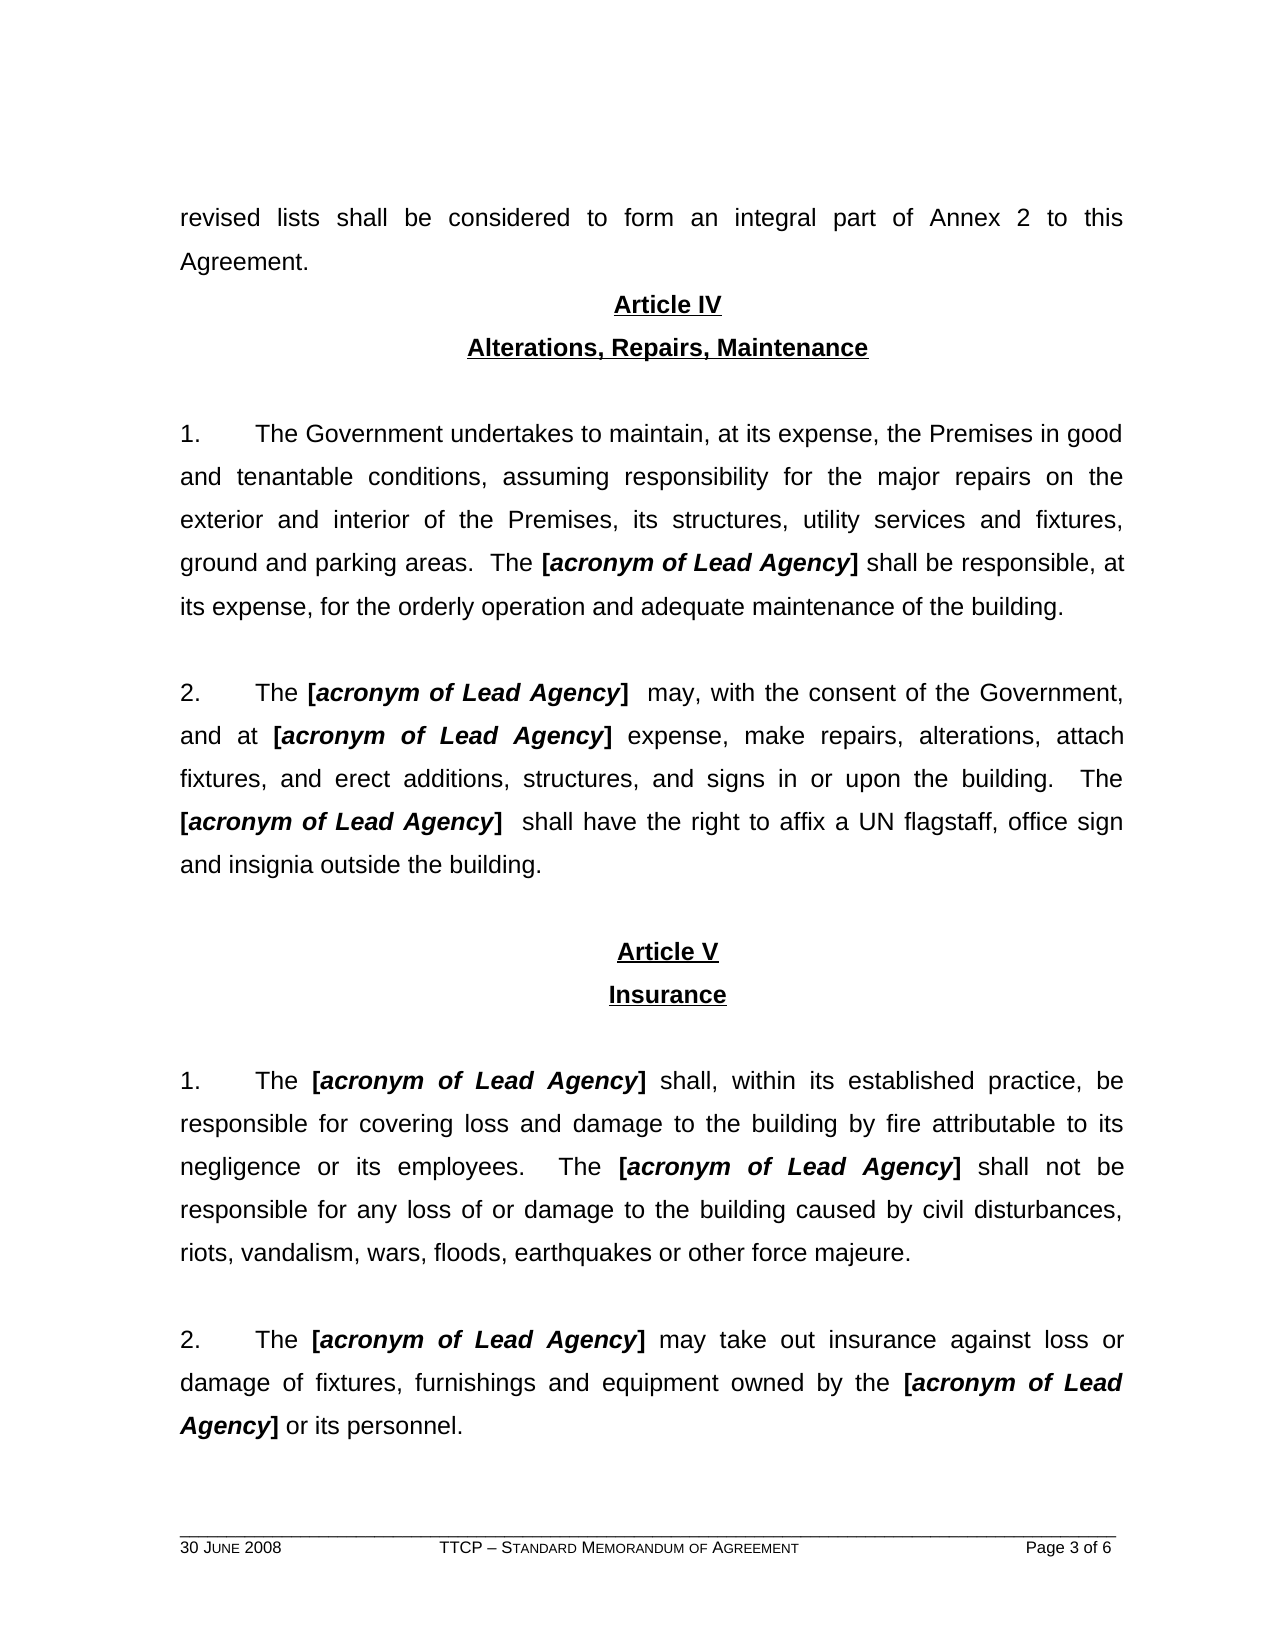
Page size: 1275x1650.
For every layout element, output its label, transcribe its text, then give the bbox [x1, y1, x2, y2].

text 1. The [acronym of Lead Agency] shall, within its established practice, be responsible for covering loss and damage to the building by fire attributable to its negligence or its employees. The [acronym of Lead Agency] shall not be responsible for any loss of or damage to the building caused by civil disturbances, riots, vandalism, wars, floods, earthquakes or other force majeure. [180, 1066, 1125, 1267]
text 1. The Government undertakes to maintain, at its expense, the Premises in good and tenantable conditions, assuming responsibility for the major repairs on the exterior and interior of the Premises, its structures, utility services and fixtures, ground and parking areas. The [acronym of Lead Agency] shall be responsible, at its expense, for the orderly operation and adequate maintenance of the building. [180, 419, 1125, 620]
text Alterations, Repairs, Maintenance [180, 333, 1125, 361]
text Insurance [180, 979, 1125, 1008]
text revised lists shall be considered to form an integral part of Annex 2 to this Agreement. [180, 203, 1125, 275]
text 2. The [acronym of Lead Agency] may, with the consent of the Government, and at [acronym of Lead Agency] expense, make repairs, alterations, attach fixtures, and erect additions, structures, and signs in or upon the building. The [acronym of Lead Agency] shall have the right to affix a UN flagstaff, office sign and insignia outside the building. [180, 678, 1125, 879]
text 2. The [acronym of Lead Agency] may take out insurance against loss or damage of fixtures, furnishings and equipment owned by the [acronym of Lead Agency] or its personnel. [180, 1324, 1125, 1439]
text Article V [180, 936, 1125, 965]
text Article IV [180, 289, 1125, 318]
